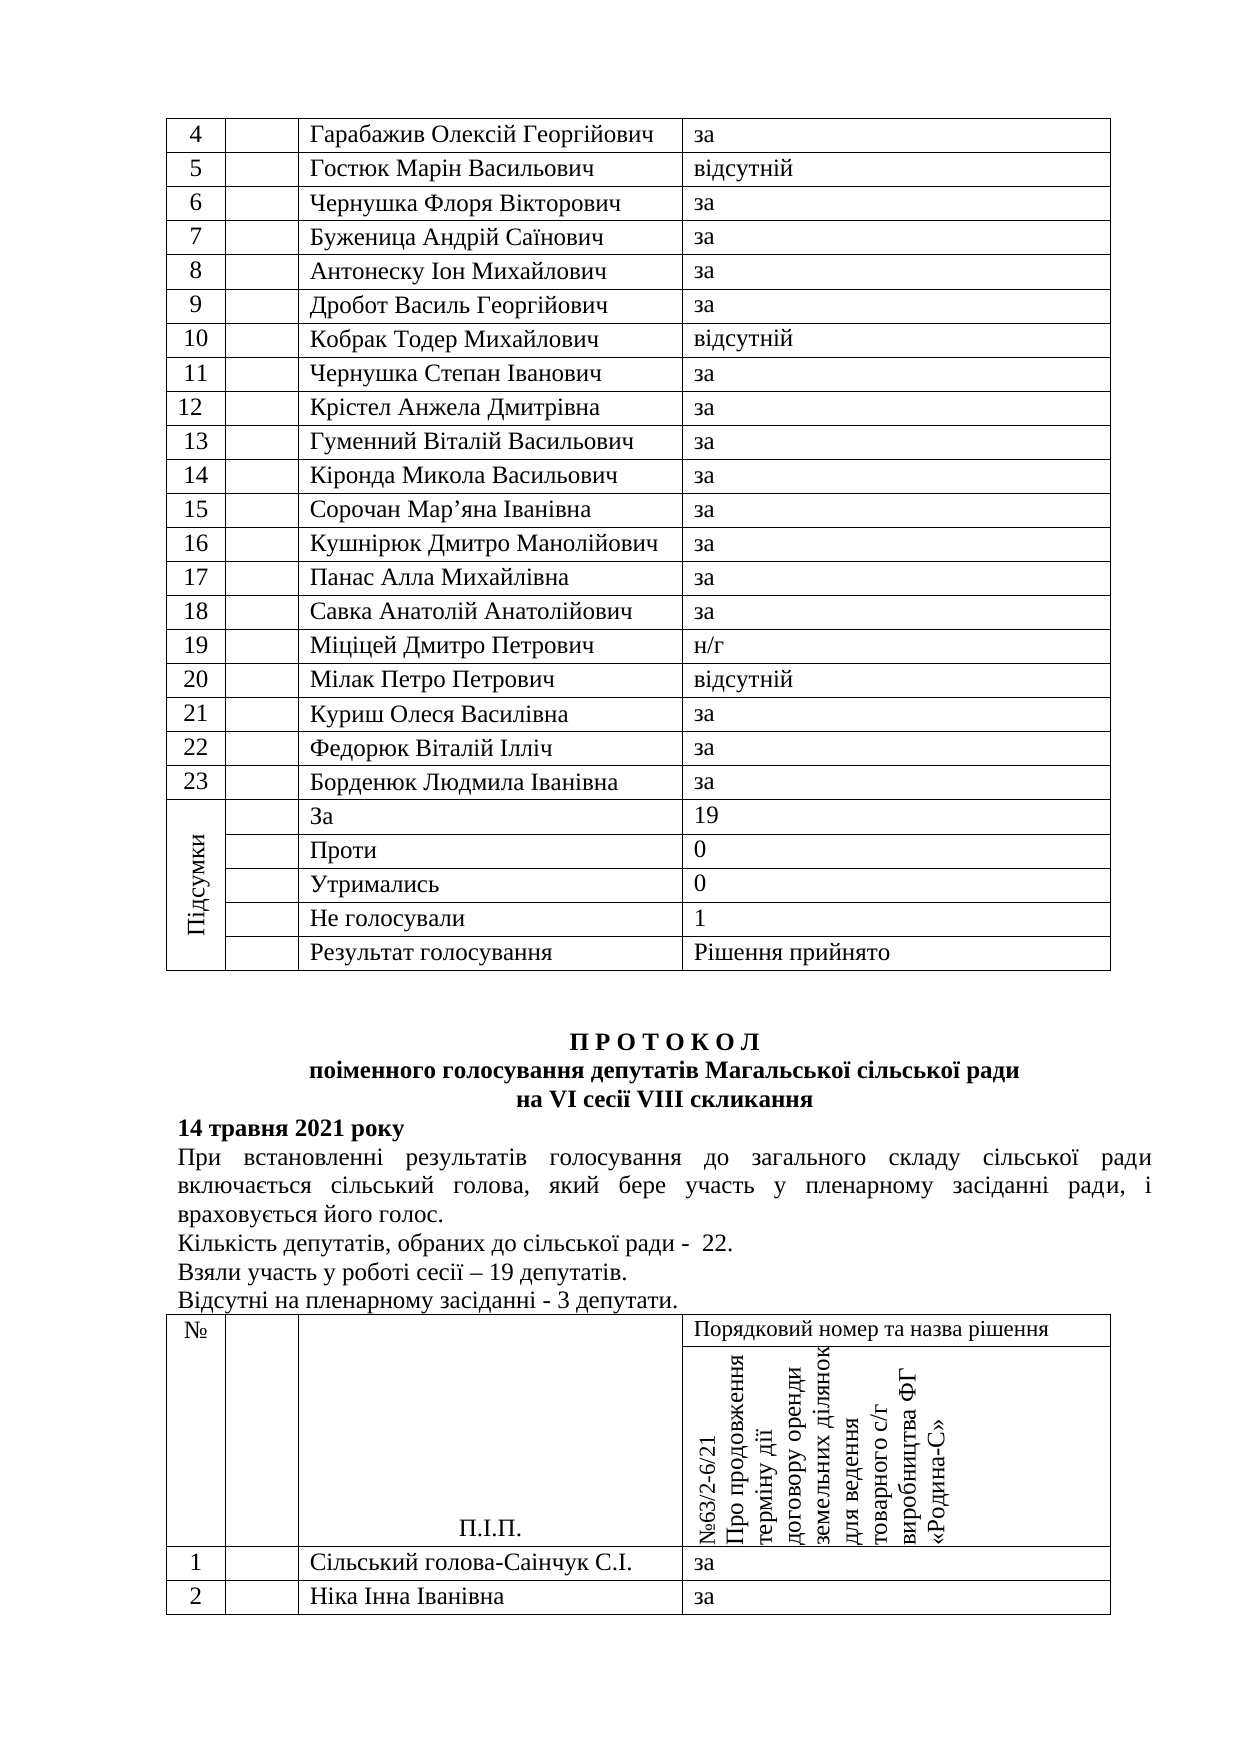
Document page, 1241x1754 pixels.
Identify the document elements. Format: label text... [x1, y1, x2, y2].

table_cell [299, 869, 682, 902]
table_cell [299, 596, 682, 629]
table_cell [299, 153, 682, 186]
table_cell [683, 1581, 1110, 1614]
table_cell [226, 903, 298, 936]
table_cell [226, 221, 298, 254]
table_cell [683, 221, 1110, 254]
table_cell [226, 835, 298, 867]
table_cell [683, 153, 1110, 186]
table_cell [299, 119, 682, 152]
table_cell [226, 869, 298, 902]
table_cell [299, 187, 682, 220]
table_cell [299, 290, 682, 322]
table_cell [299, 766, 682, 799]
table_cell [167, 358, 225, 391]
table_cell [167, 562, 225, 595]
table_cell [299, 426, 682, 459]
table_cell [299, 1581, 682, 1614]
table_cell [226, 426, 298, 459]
text При встановленні результатів голосування до загального складу сільської ради включається сільський голова, який бере участь у пленарному засіданні ради, і враховується його голос. [177, 1142, 1152, 1228]
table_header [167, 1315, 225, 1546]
text 14 травня 2021 року [177, 1113, 1152, 1142]
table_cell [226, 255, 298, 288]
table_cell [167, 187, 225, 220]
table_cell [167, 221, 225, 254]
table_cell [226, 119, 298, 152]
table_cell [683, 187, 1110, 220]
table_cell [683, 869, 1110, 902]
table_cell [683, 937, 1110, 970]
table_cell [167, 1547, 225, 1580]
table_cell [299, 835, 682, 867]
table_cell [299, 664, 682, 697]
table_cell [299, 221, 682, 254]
text П Р О Т О К О Л [177, 1027, 1152, 1056]
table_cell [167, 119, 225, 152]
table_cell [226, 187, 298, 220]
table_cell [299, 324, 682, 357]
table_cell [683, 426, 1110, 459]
text Взяли участь у роботі сесії – 19 депутатів. [177, 1257, 1152, 1286]
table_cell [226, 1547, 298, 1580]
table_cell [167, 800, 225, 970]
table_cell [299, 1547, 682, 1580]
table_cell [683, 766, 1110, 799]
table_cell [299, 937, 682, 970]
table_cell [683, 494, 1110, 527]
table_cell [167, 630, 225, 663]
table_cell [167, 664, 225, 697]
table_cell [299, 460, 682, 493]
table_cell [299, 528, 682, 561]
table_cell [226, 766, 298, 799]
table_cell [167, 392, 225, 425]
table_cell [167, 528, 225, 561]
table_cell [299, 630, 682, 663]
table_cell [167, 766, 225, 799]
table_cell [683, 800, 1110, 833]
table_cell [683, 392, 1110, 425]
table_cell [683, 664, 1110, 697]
text Кількість депутатів, обраних до сільської ради - 22. [177, 1228, 1152, 1257]
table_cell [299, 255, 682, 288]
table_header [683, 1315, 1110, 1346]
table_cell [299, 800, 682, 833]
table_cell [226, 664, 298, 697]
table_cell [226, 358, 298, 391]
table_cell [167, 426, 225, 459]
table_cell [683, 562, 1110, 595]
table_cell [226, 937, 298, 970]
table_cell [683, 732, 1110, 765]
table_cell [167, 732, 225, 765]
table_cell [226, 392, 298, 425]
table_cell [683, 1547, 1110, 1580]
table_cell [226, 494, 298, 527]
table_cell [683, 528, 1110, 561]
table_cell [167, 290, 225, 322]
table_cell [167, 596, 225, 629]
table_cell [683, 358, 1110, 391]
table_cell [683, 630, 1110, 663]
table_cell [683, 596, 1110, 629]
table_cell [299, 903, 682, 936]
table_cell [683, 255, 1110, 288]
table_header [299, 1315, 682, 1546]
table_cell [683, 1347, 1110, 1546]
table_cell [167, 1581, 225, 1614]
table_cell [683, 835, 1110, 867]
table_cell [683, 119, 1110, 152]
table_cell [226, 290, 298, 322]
text на VІ сесії VІІI скликання [177, 1084, 1152, 1113]
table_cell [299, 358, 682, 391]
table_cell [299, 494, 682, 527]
text Відсутні на пленарному засіданні - 3 депутати. [177, 1286, 1152, 1314]
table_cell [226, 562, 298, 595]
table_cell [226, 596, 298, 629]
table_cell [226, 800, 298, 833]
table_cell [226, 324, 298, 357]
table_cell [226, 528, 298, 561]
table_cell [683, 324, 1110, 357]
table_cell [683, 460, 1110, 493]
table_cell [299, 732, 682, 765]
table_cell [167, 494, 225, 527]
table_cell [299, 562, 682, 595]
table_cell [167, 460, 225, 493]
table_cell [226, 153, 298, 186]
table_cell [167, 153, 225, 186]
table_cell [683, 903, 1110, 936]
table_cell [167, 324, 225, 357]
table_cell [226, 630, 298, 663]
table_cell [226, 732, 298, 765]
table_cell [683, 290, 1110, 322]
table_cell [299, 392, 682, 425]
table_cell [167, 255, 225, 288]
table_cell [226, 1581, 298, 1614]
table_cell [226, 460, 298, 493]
text поіменного голосування депутатів Магальської сільської ради [177, 1056, 1152, 1084]
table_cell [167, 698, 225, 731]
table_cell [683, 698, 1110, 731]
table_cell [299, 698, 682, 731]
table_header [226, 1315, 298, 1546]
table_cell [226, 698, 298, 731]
